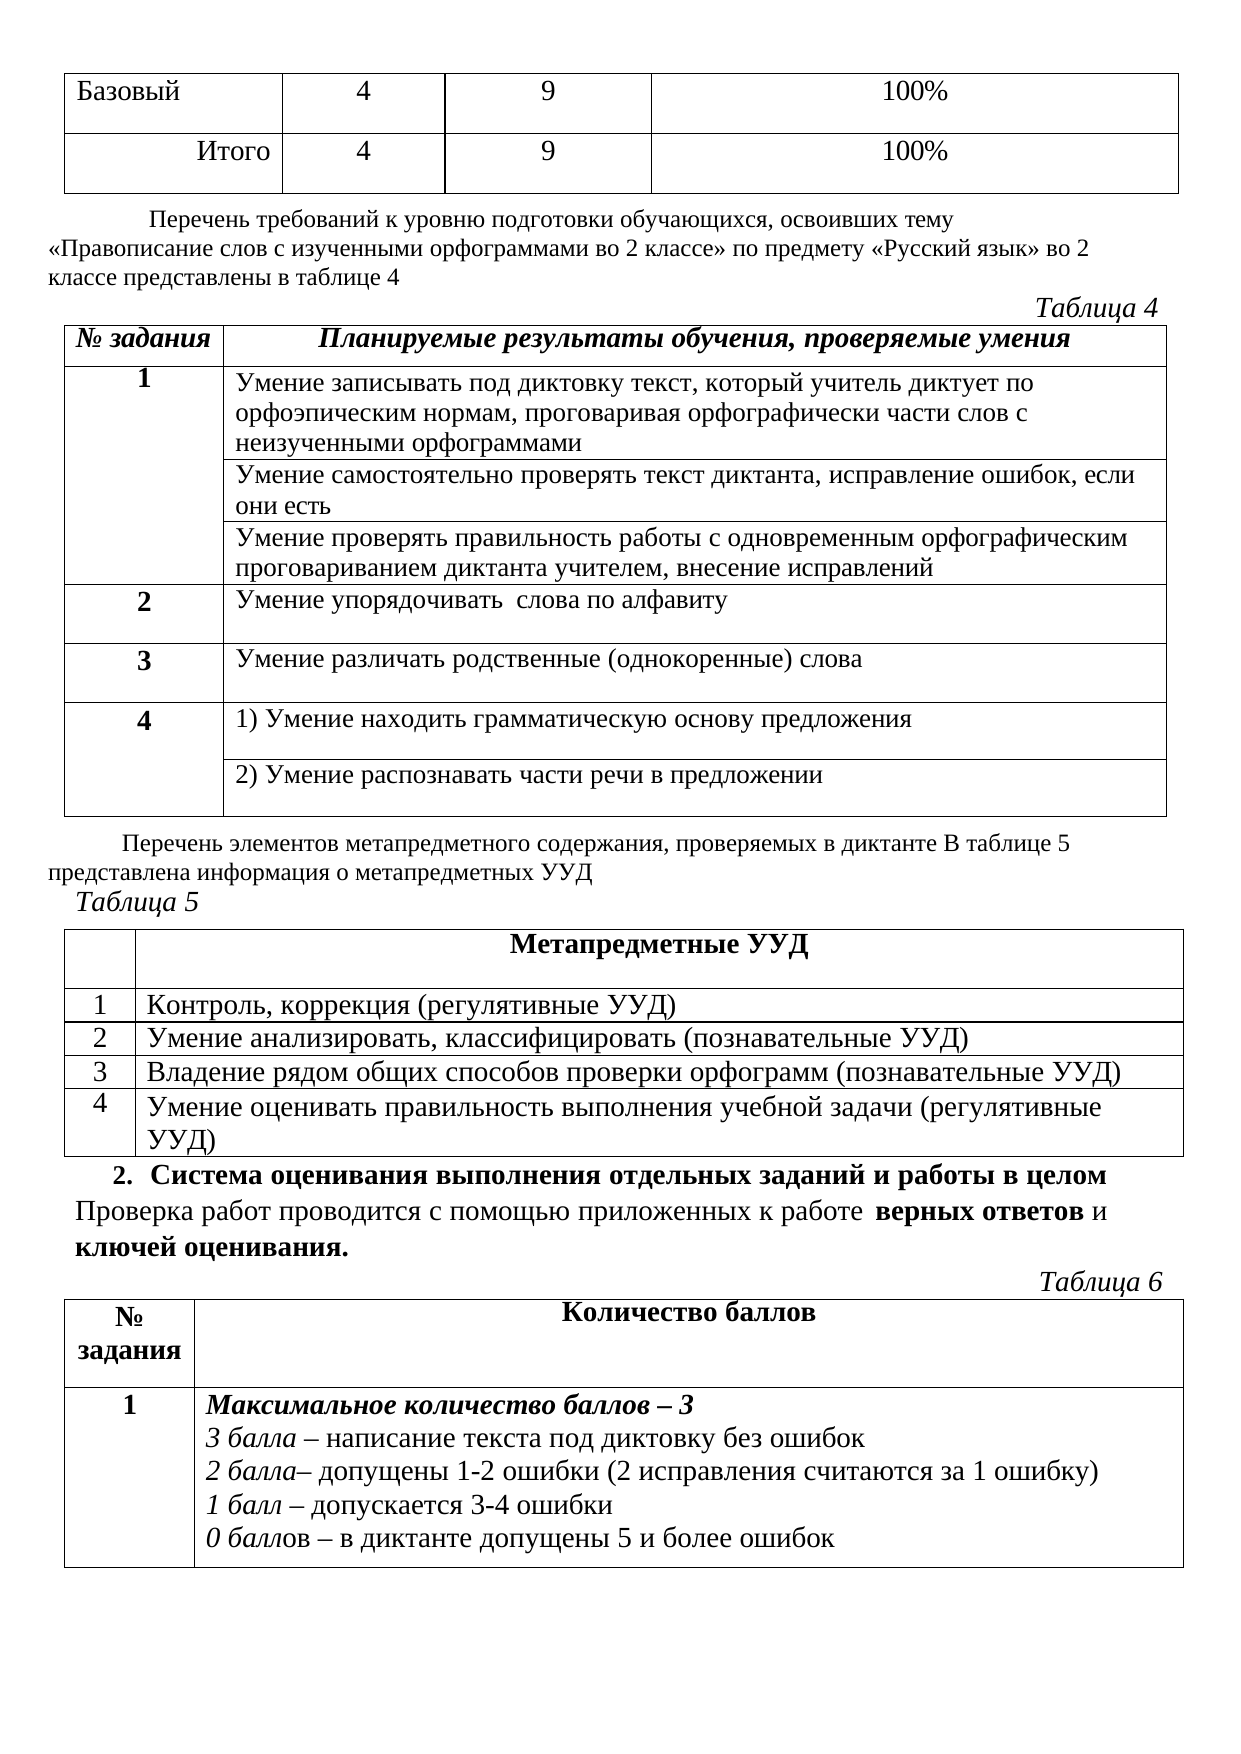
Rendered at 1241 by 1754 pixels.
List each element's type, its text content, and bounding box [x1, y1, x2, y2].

table_cell 1 [65, 1388, 194, 1567]
table_header 100% [652, 74, 1178, 133]
table_cell Итого [65, 134, 282, 192]
table_cell 4 [283, 134, 444, 192]
table_header Базовый [65, 74, 282, 133]
table_header 4 [283, 74, 444, 133]
table_cell 4 [65, 1089, 135, 1156]
table_header № задания [65, 1300, 194, 1387]
list Система оценивания выполнения отдельных заданий и работы в целом Проверка работ проводится с помощью приложенных к работе верных ответов и ключей оценивания. [75, 1157, 1108, 1263]
table_cell 9 [446, 134, 651, 192]
table_cell Умение упорядочивать слова по алфавиту [224, 585, 1166, 643]
table_cell 1 [65, 367, 223, 583]
table_cell 1 [65, 989, 135, 1021]
table_cell Умение записывать под диктовку текст, который учитель диктует по орфоэпическим нормам, проговаривая орфографически части слов с неизученными орфограммами [224, 367, 1166, 459]
table_header Количество баллов [195, 1300, 1183, 1387]
table_cell Контроль, коррекция (регулятивные УУД) [136, 989, 1183, 1021]
table_cell 1) Умение находить грамматическую основу предложения [224, 703, 1166, 759]
text Таблица 5 [75, 885, 1223, 918]
table_cell 100% [652, 134, 1178, 192]
table_cell 3 [65, 1056, 135, 1088]
table_cell 3 [65, 644, 223, 702]
table_cell Умение анализировать, классифицировать (познавательные УУД) [136, 1023, 1183, 1055]
text Таблица 6 [48, 1266, 1166, 1298]
table_cell 2 [65, 1023, 135, 1055]
table_cell Владение рядом общих способов проверки орфограмм (познавательные УУД) [136, 1056, 1183, 1088]
table_cell 4 [65, 703, 223, 816]
table_cell Умение различать родственные (однокоренные) слова [224, 644, 1166, 702]
table_header [65, 930, 135, 988]
table_cell Умение самостоятельно проверять текст диктанта, исправление ошибок, если они есть [224, 460, 1166, 521]
table_cell Максимальное количество баллов – 3 3 балла – написание текста под диктовку без ошибок 2 балла– допущены 1-2 ошибки (2 исправления считаются за 1 ошибку) 1 балл – допускается 3-4 ошибки 0 баллов – в диктанте допущены 5 и более ошибок [195, 1388, 1183, 1567]
table_header Метапредметные УУД [136, 930, 1183, 988]
text Перечень требований к уровню подготовки обучающихся, освоивших тему [149, 204, 1223, 233]
table_cell Умение оценивать правильность выполнения учебной задачи (регулятивные УУД) [136, 1089, 1183, 1156]
table_header № задания [65, 326, 223, 366]
table_cell 2 [65, 585, 223, 643]
table_header 9 [446, 74, 651, 133]
text Перечень элементов метапредметного содержания, проверяемых в диктанте В таблице 5 представлена информация о метапредметных УУД [48, 828, 1100, 885]
table_cell 2) Умение распознавать части речи в предложении [224, 760, 1166, 816]
table_header Планируемые результаты обучения, проверяемые умения [224, 326, 1166, 366]
text «Правописание слов с изученными орфограммами во 2 классе» по предмету «Русский язык» во 2 классе представлены в таблице 4 [48, 233, 1160, 291]
table_cell Умение проверять правильность работы с одновременным орфографическим проговариванием диктанта учителем, внесение исправлений [224, 522, 1166, 583]
text Таблица 4 [48, 291, 1162, 324]
